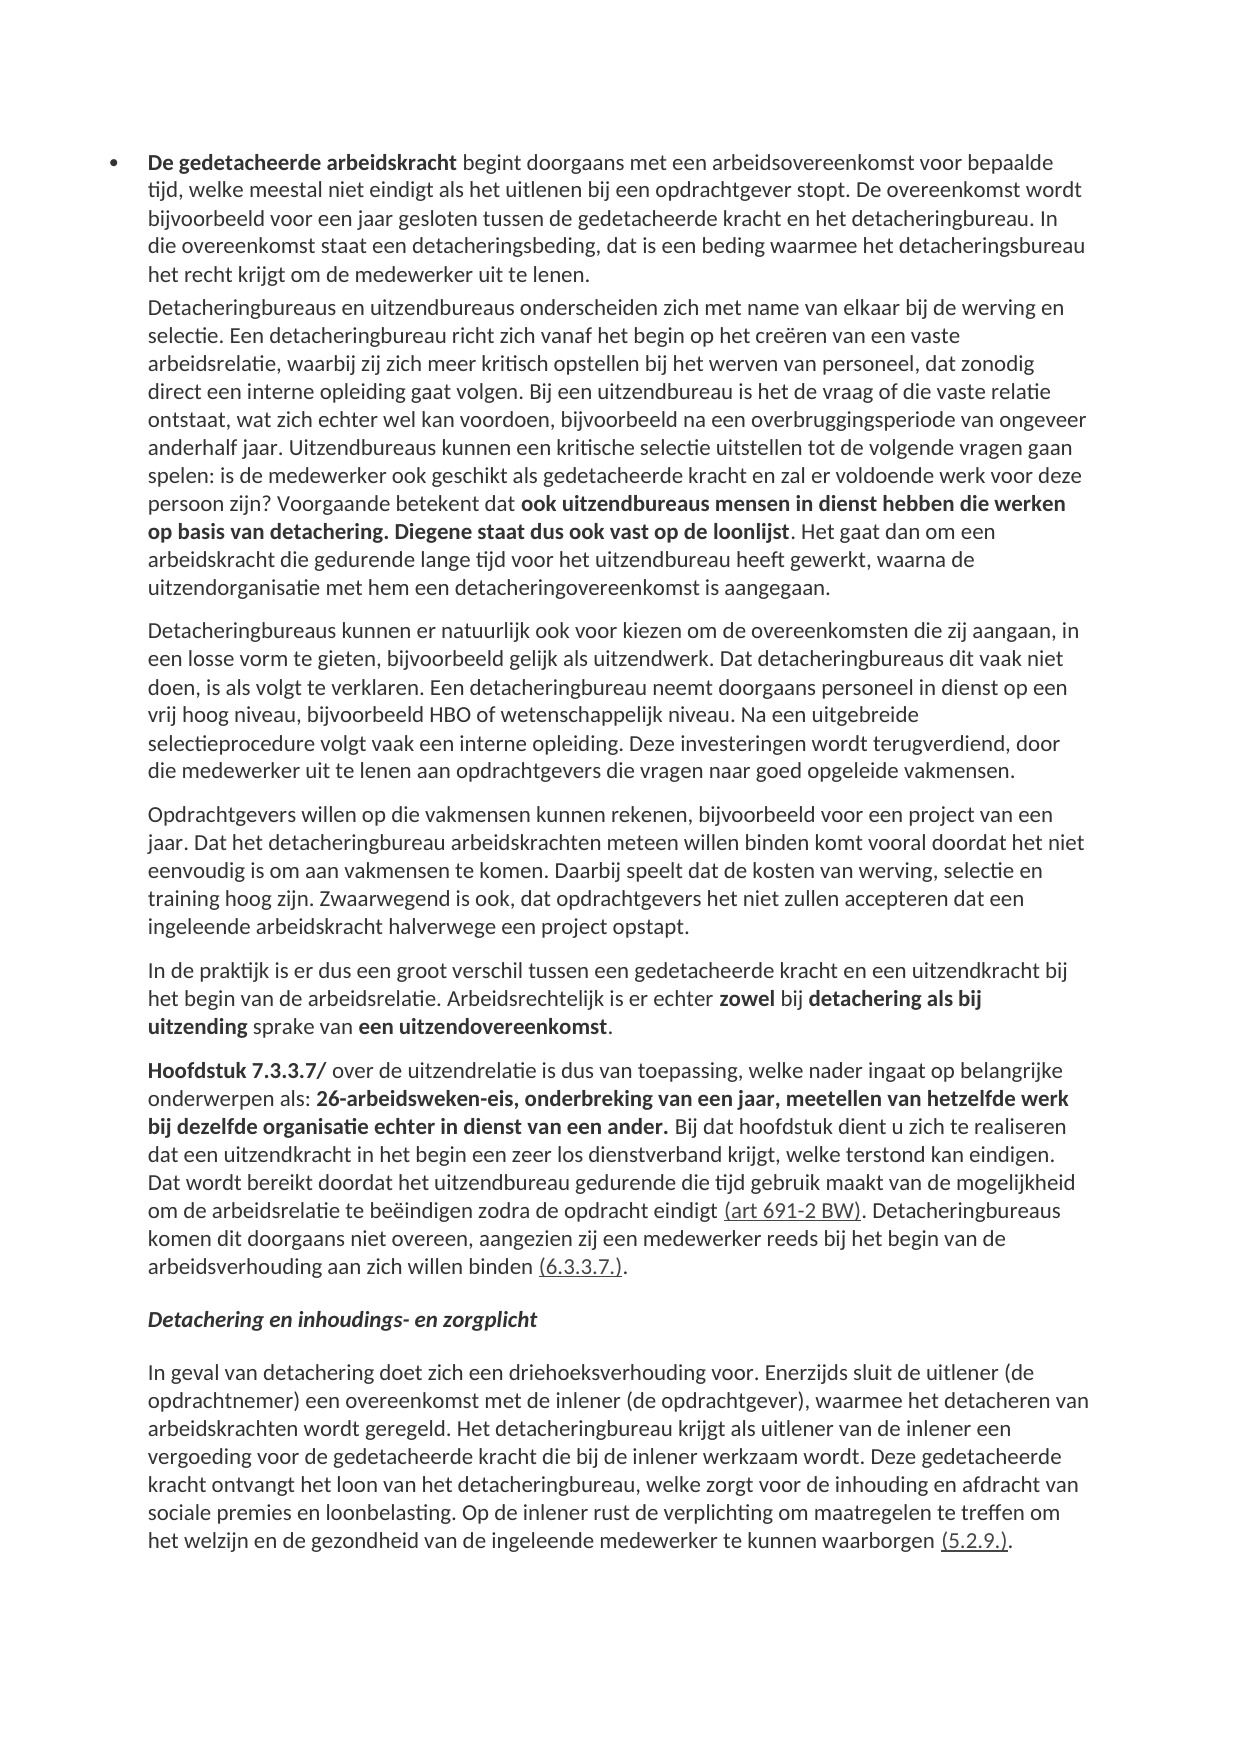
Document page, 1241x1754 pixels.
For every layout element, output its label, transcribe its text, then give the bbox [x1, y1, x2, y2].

list De gedetacheerde arbeidskracht begint doorgaans met een arbeidsovereenkomst voor bepaalde tijd, welke meestal niet eindigt als het uitlenen bij een opdrachtgever stopt. De overeenkomst wordt bijvoorbeeld voor een jaar gesloten tussen de gedetacheerde kracht en het detacheringbureau. In die overeenkomst staat een detacheringsbeding, dat is een beding waarmee het detacheringsbureau het recht krijgt om de medewerker uit te lenen. [110, 148, 1093, 288]
text In de praktijk is er dus een groot verschil tussen een gedetacheerde kracht en een uitzendkracht bij het begin van de arbeidsrelatie. Arbeidsrechtelijk is er echter zowel bij detachering als bij uitzending sprake van een uitzendovereenkomst. [148, 956, 1093, 1040]
text Detacheringbureaus en uitzendbureaus onderscheiden zich met name van elkaar bij de werving en selectie. Een detacheringbureau richt zich vanaf het begin op het creëren van een vaste arbeidsrelatie, waarbij zij zich meer kritisch opstellen bij het werven van personeel, dat zonodig direct een interne opleiding gaat volgen. Bij een uitzendbureau is het de vraag of die vaste relatie ontstaat, wat zich echter wel kan voordoen, bijvoorbeeld na een overbruggingsperiode van ongeveer anderhalf jaar. Uitzendbureaus kunnen een kritische selectie uitstellen tot de volgende vragen gaan spelen: is de medewerker ook geschikt als gedetacheerde kracht en zal er voldoende werk voor deze persoon zijn? Voorgaande betekent dat ook uitzendbureaus mensen in dienst hebben die werken op basis van detachering. Diegene staat dus ook vast op de loonlijst. Het gaat dan om een arbeidskracht die gedurende lange tijd voor het uitzendbureau heeft gewerkt, waarna de uitzendorganisatie met hem een detacheringovereenkomst is aangegaan. [148, 293, 1093, 601]
text Opdrachtgevers willen op die vakmensen kunnen rekenen, bijvoorbeeld voor een project van een jaar. Dat het detacheringbureau arbeidskrachten meteen willen binden komt vooral doordat het niet eenvoudig is om aan vakmensen te komen. Daarbij speelt dat de kosten van werving, selectie en training hoog zijn. Zwaarwegend is ook, dat opdrachtgevers het niet zullen accepteren dat een ingeleende arbeidskracht halverwege een project opstapt. [148, 800, 1093, 940]
text Detacheringbureaus kunnen er natuurlijk ook voor kiezen om de overeenkomsten die zij aangaan, in een losse vorm te gieten, bijvoorbeeld gelijk als uitzendwerk. Dat detacheringbureaus dit vaak niet doen, is als volgt te verklaren. Een detacheringbureau neemt doorgaans personeel in dienst op een vrij hoog niveau, bijvoorbeeld HBO of wetenschappelijk niveau. Na een uitgebreide selectieprocedure volgt vaak een interne opleiding. Deze investeringen wordt terugverdiend, door die medewerker uit te lenen aan opdrachtgevers die vragen naar goed opgeleide vakmensen. [148, 617, 1093, 785]
text In geval van detachering doet zich een driehoeksverhouding voor. Enerzijds sluit de uitlener (de opdrachtnemer) een overeenkomst met de inlener (de opdrachtgever), waarmee het detacheren van arbeidskrachten wordt geregeld. Het detacheringbureau krijgt als uitlener van de inlener een vergoeding voor de gedetacheerde kracht die bij de inlener werkzaam wordt. Deze gedetacheerde kracht ontvangt het loon van het detacheringbureau, welke zorgt voor de inhouding en afdracht van sociale premies en loonbelasting. Op de inlener rust de verplichting om maatregelen te treffen om het welzijn en de gezondheid van de ingeleende medewerker te kunnen waarborgen (5.2.9.). [148, 1358, 1093, 1554]
text Hoofdstuk 7.3.3.7/ over de uitzendrelatie is dus van toepassing, welke nader ingaat op belangrijke onderwerpen als: 26-arbeidsweken-eis, onderbreking van een jaar, meetellen van hetzelfde werk bij dezelfde organisatie echter in dienst van een ander. Bij dat hoofdstuk dient u zich te realiseren dat een uitzendkracht in het begin een zeer los dienstverband krijgt, welke terstond kan eindigen. Dat wordt bereikt doordat het uitzendbureau gedurende die tijd gebruik maakt van de mogelijkheid om de arbeidsrelatie te beëindigen zodra de opdracht eindigt (art 691-2 BW). Detacheringbureaus komen dit doorgaans niet overeen, aangezien zij een medewerker reeds bij het begin van de arbeidsverhouding aan zich willen binden (6.3.3.7.). [148, 1056, 1093, 1280]
subtitle Detachering en inhoudings- en zorgplicht [148, 1305, 1093, 1333]
